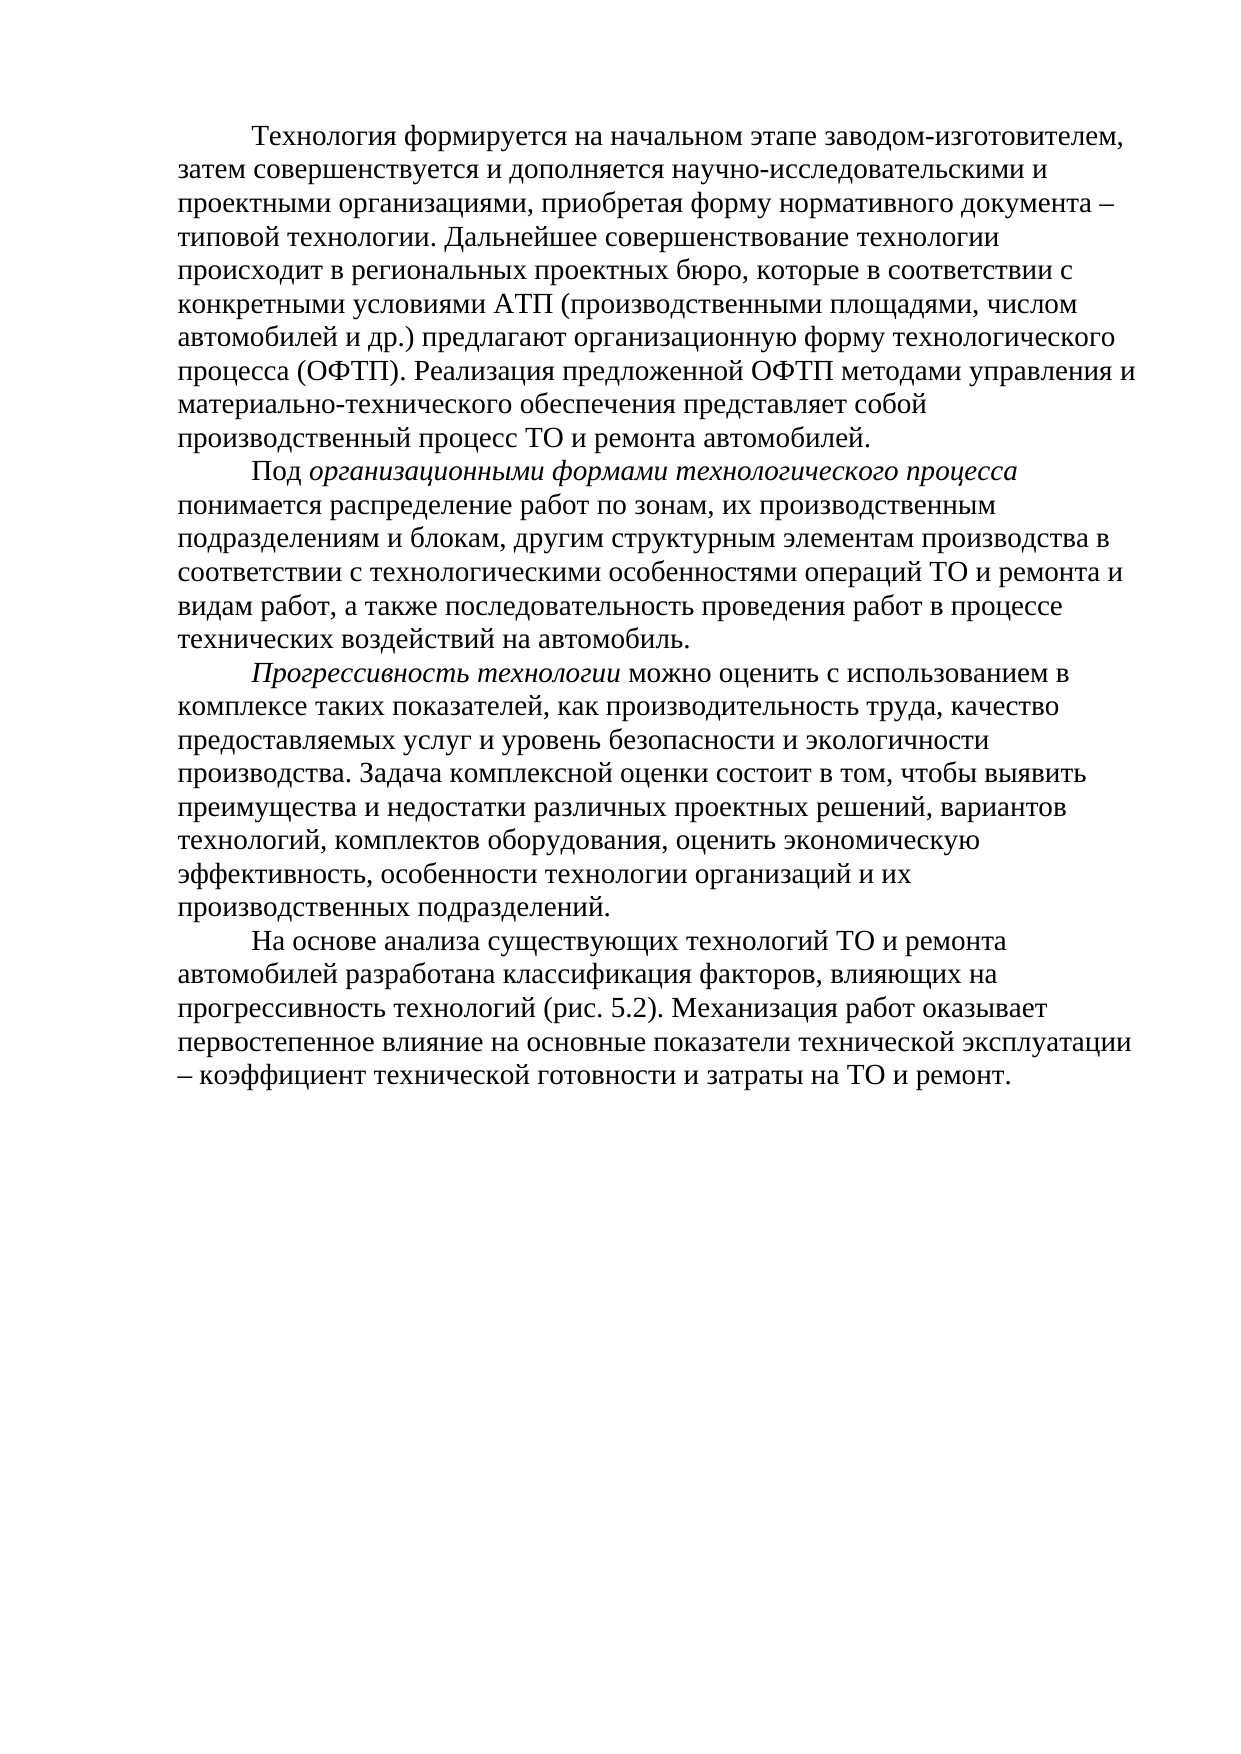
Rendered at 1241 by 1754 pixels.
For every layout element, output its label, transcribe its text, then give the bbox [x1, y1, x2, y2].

text Прогрессивность технологии можно оценить с использованием в комплексе таких показателей, как производительность труда, качество предоставляемых услуг и уровень безопасности и экологичности производства. Задача комплексной оценки состоит в том, чтобы выявить преимущества и недостатки различных проектных решений, вариантов технологий, комплектов оборудования, оценить экономическую эффективность, особенности технологии организаций и их производственных подразделений. [177, 655, 1152, 923]
text Технология формируется на начальном этапе заводом-изготовителем, затем совершенствуется и дополняется научно-исследовательскими и проектными организациями, приобретая форму нормативного документа – типовой технологии. Дальнейшее совершенствование технологии происходит в региональных проектных бюро, которые в соответствии с конкретными условиями АТП (производственными площадями, числом автомобилей и др.) предлагают организационную форму технологического процесса (ОФТП). Реализация предложенной ОФТП методами управления и материально-технического обеспечения представляет собой производственный процесс ТО и ремонта автомобилей. [177, 118, 1152, 453]
text Под организационными формами технологического процесса понимается распределение работ по зонам, их производственным подразделениям и блокам, другим структурным элементам производства в соответствии с технологическими особенностями операций ТО и ремонта и видам работ, а также последовательность проведения работ в процессе технических воздействий на автомобиль. [177, 453, 1152, 655]
text На основе анализа существующих технологий ТО и ремонта автомобилей разработана классификация факторов, влияющих на прогрессивность технологий (рис. 5.2). Механизация работ оказывает первостепенное влияние на основные показатели технической эксплуатации – коэффициент технической готовности и затраты на ТО и ремонт. [177, 923, 1152, 1091]
